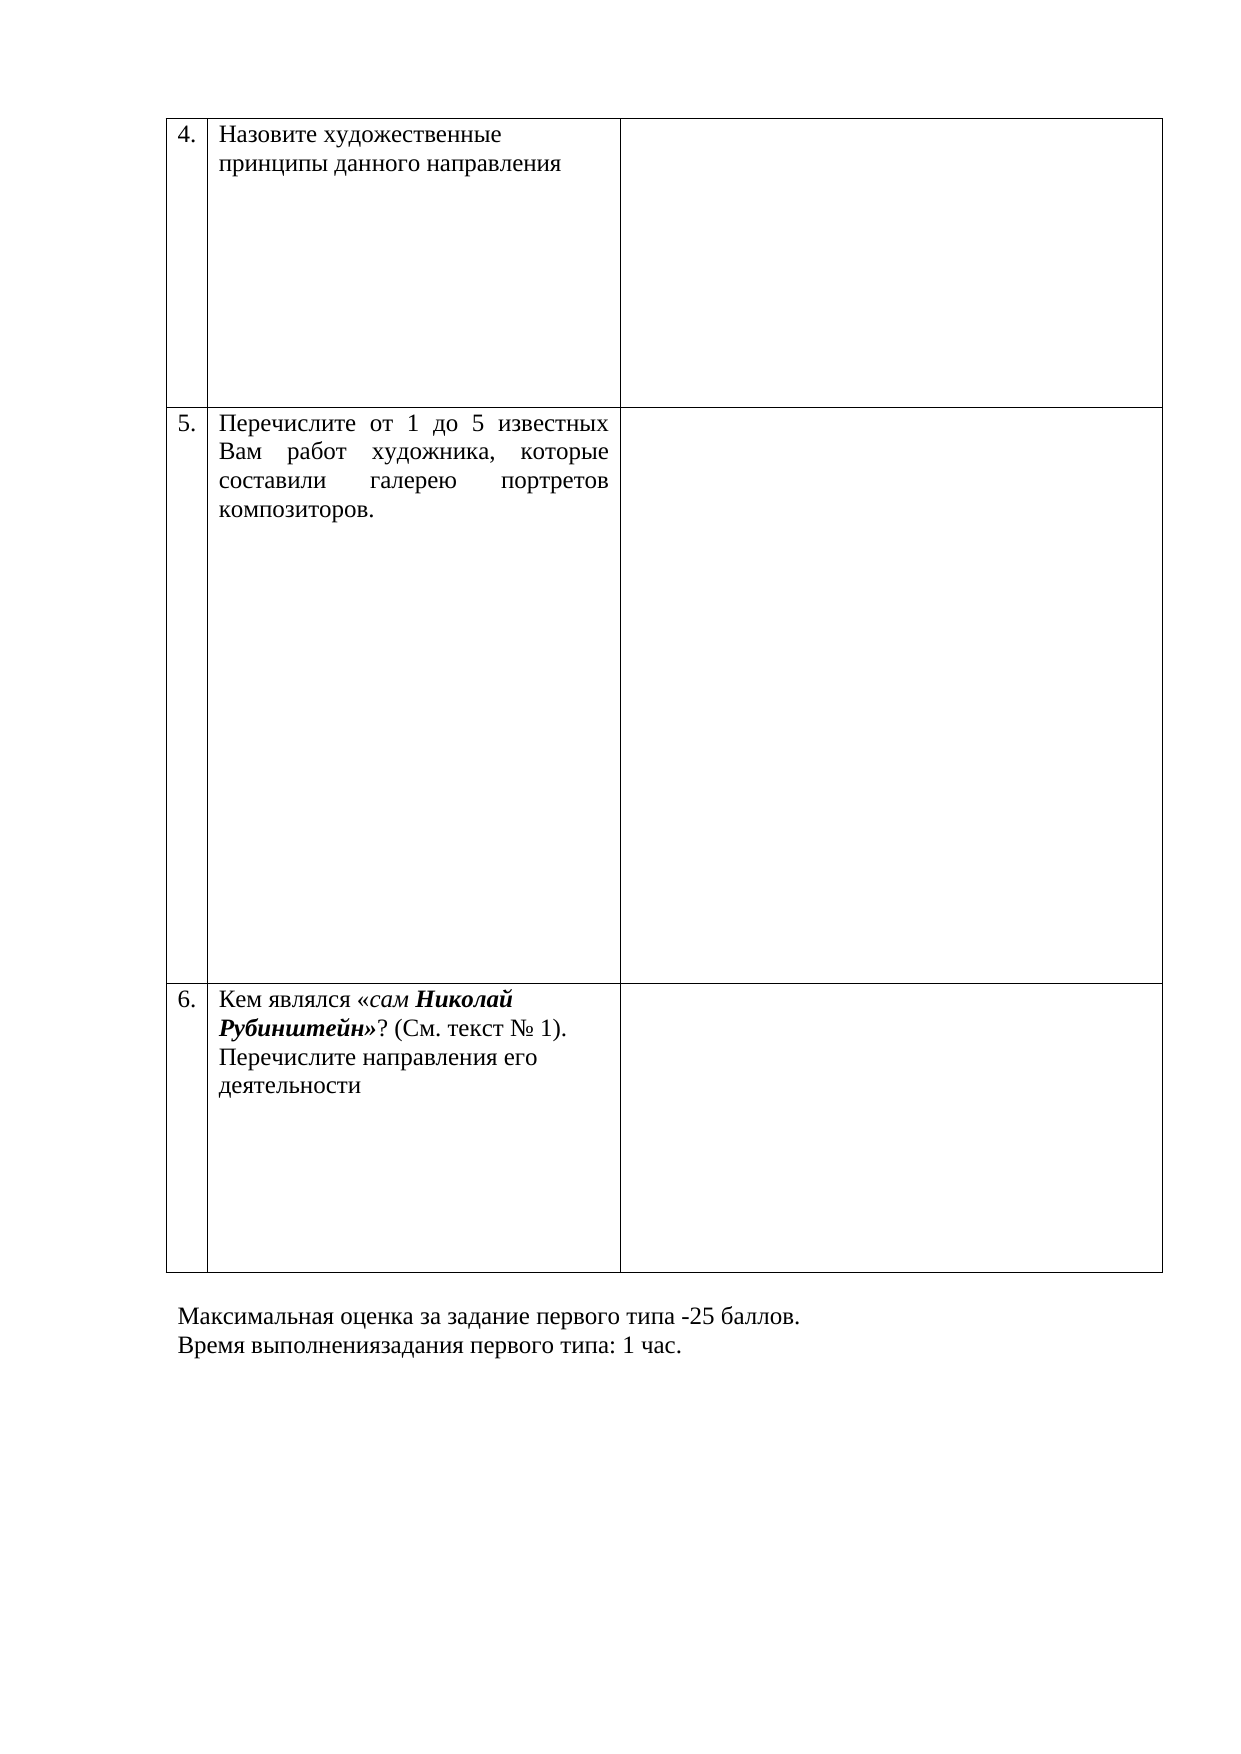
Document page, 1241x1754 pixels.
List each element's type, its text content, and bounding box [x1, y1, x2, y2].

table_cell 5. [167, 408, 207, 983]
table_cell 4. [167, 119, 207, 407]
table_cell 6. [167, 984, 207, 1272]
table_cell Кем являлся «сам Николай Рубинштейн»? (См. текст № 1). Перечислите направления его деятельности [208, 984, 620, 1272]
table_cell [621, 408, 1162, 983]
table_cell [621, 119, 1162, 407]
table_cell Перечислите от 1 до 5 известных Вам работ художника, которые составили галерею портретов композиторов. [208, 408, 620, 983]
text Максимальная оценка за задание первого типа -25 баллов. [177, 1301, 1152, 1330]
table_cell [621, 984, 1162, 1272]
text Время выполнениязадания первого типа: 1 час. [177, 1330, 1152, 1359]
table_cell Назовите художественные принципы данного направления [208, 119, 620, 407]
